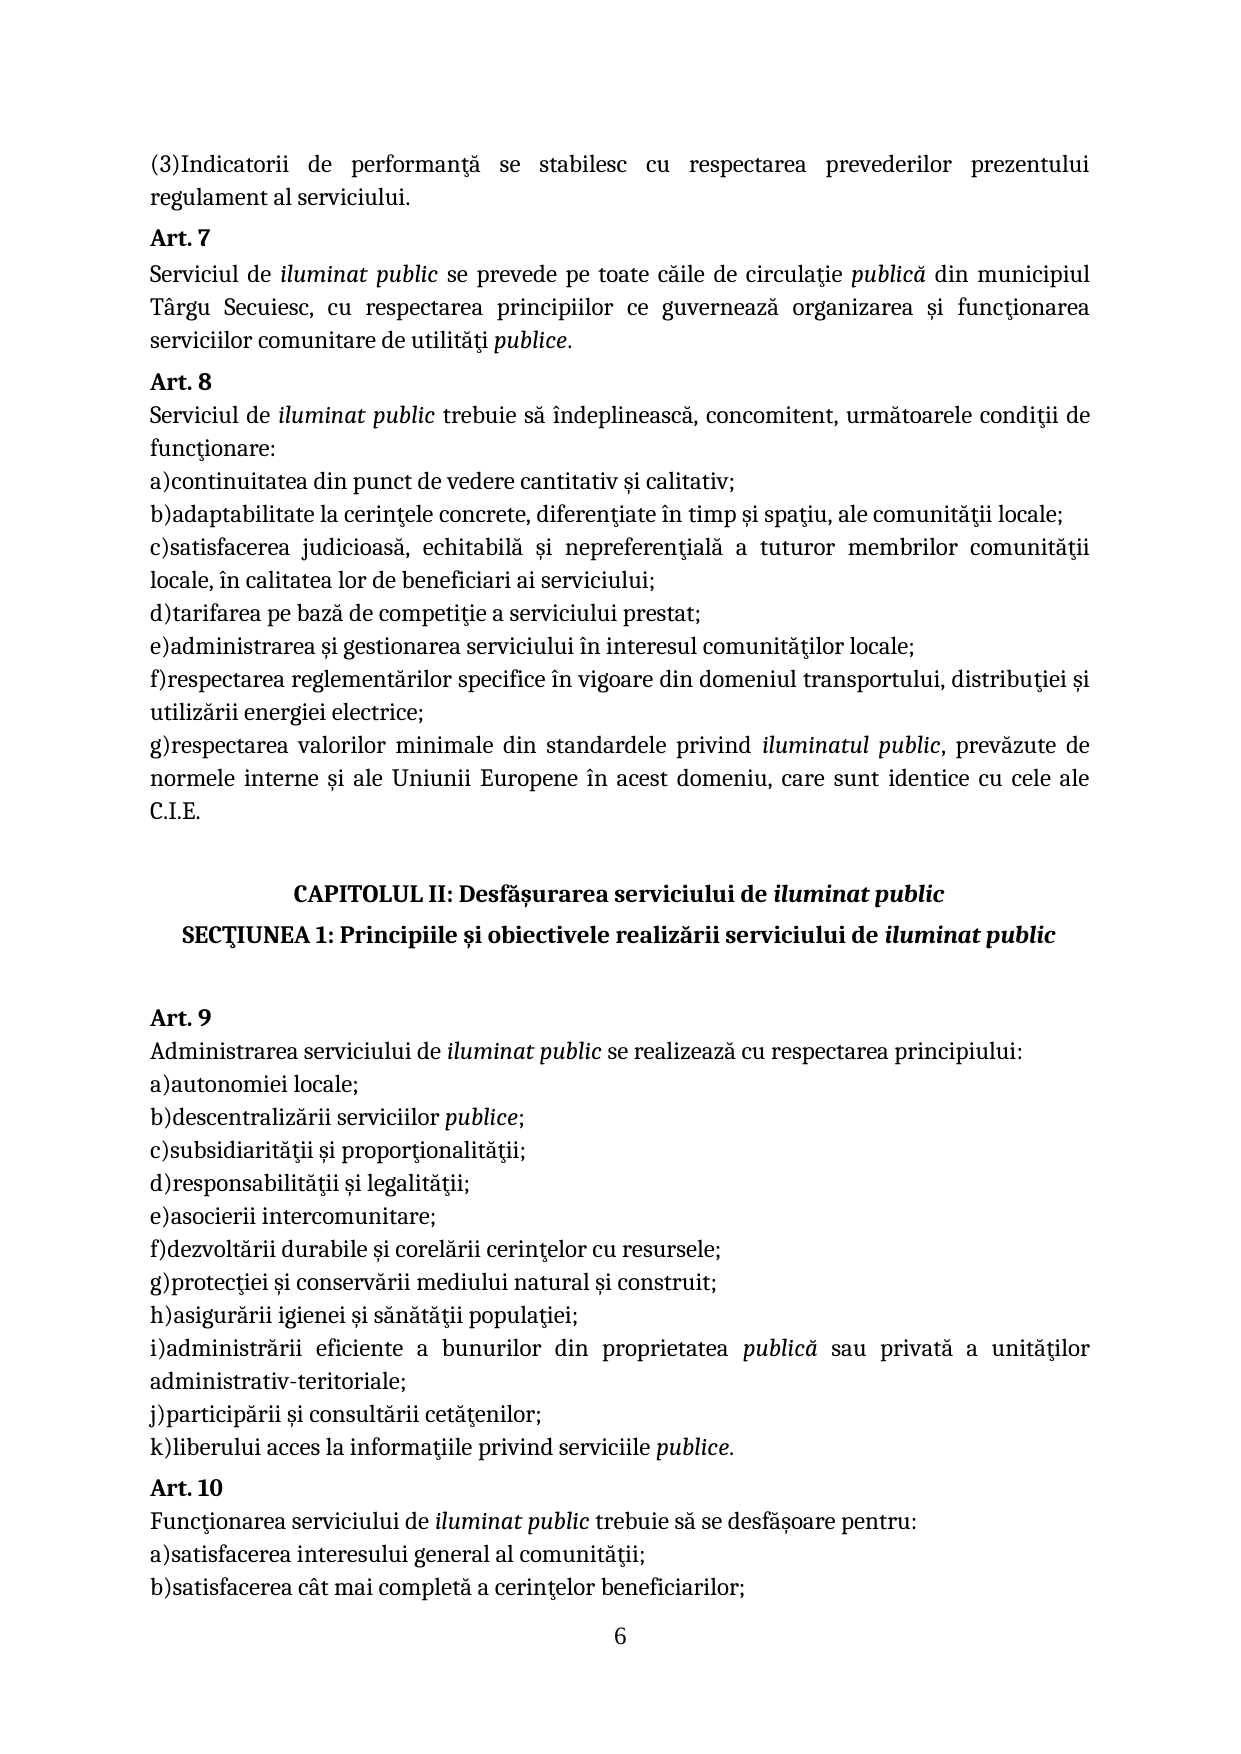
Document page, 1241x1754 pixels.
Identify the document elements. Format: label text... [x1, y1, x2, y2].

text (3)Indicatorii de performanţă se stabilesc cu respectarea prevederilor prezentului regulament al serviciului. [150, 150, 1090, 212]
text Art. 10 [150, 1474, 1090, 1503]
text c)subsidiarităţii şi proporţionalităţii; [150, 1136, 1090, 1164]
text b)satisfacerea cât mai completă a cerinţelor beneficiarilor; [150, 1573, 1090, 1602]
text Funcţionarea serviciului de iluminat public trebuie să se desfăşoare pentru: [150, 1507, 1090, 1536]
text Art. 7 [150, 224, 1090, 253]
text j)participării şi consultării cetăţenilor; [150, 1400, 1090, 1428]
text Art. 9 [150, 1003, 1090, 1032]
text g)protecţiei şi conservării mediului natural şi construit; [150, 1268, 1090, 1296]
text b)descentralizării serviciilor publice; [150, 1103, 1090, 1131]
text b)adaptabilitate la cerinţele concrete, diferenţiate în timp şi spaţiu, ale comunităţii locale; [150, 499, 1090, 528]
text c)satisfacerea judicioasă, echitabilă şi nepreferenţială a tuturor membrilor comunităţii locale, în calitatea lor de beneficiari ai serviciului; [150, 533, 1090, 594]
text a)continuitatea din punct de vedere cantitativ şi calitativ; [150, 467, 1090, 495]
text i)administrării eficiente a bunurilor din proprietatea publică sau privată a unităţilor administrativ-teritoriale; [150, 1334, 1090, 1396]
text a)autonomiei locale; [150, 1069, 1090, 1098]
text k)liberului acces la informaţiile privind serviciile publice. [150, 1433, 1090, 1462]
text d)tarifarea pe bază de competiţie a serviciului prestat; [150, 599, 1090, 627]
text Serviciul de iluminat public trebuie să îndeplinească, concomitent, următoarele condiţii de funcţionare: [150, 401, 1090, 462]
text Serviciul de iluminat public se prevede pe toate căile de circulaţie publică din municipiul Târgu Secuiesc, cu respectarea principiilor ce guvernează organizarea şi funcţionarea serviciilor comunitare de utilităţi publice. [150, 260, 1090, 355]
text SECŢIUNEA 1: Principiile şi obiectivele realizării serviciului de iluminat public [150, 921, 1090, 949]
text Administrarea serviciului de iluminat public se realizează cu respectarea principiului: [150, 1037, 1090, 1065]
text a)satisfacerea interesului general al comunităţii; [150, 1540, 1090, 1569]
text g)respectarea valorilor minimale din standardele privind iluminatul public, prevăzute de normele interne şi ale Uniunii Europene în acest domeniu, care sunt identice cu cele ale C.I.E. [150, 731, 1090, 826]
text CAPITOLUL II: Desfăşurarea serviciului de iluminat public [150, 879, 1090, 908]
text e)asocierii intercomunitare; [150, 1202, 1090, 1230]
text f)dezvoltării durabile şi corelării cerinţelor cu resursele; [150, 1235, 1090, 1263]
text Art. 8 [150, 367, 1090, 396]
text f)respectarea reglementărilor specifice în vigoare din domeniul transportului, distribuţiei şi utilizării energiei electrice; [150, 665, 1090, 726]
text h)asigurării igienei şi sănătăţii populaţiei; [150, 1301, 1090, 1329]
text d)responsabilităţii şi legalităţii; [150, 1169, 1090, 1197]
text e)administrarea şi gestionarea serviciului în interesul comunităţilor locale; [150, 632, 1090, 660]
